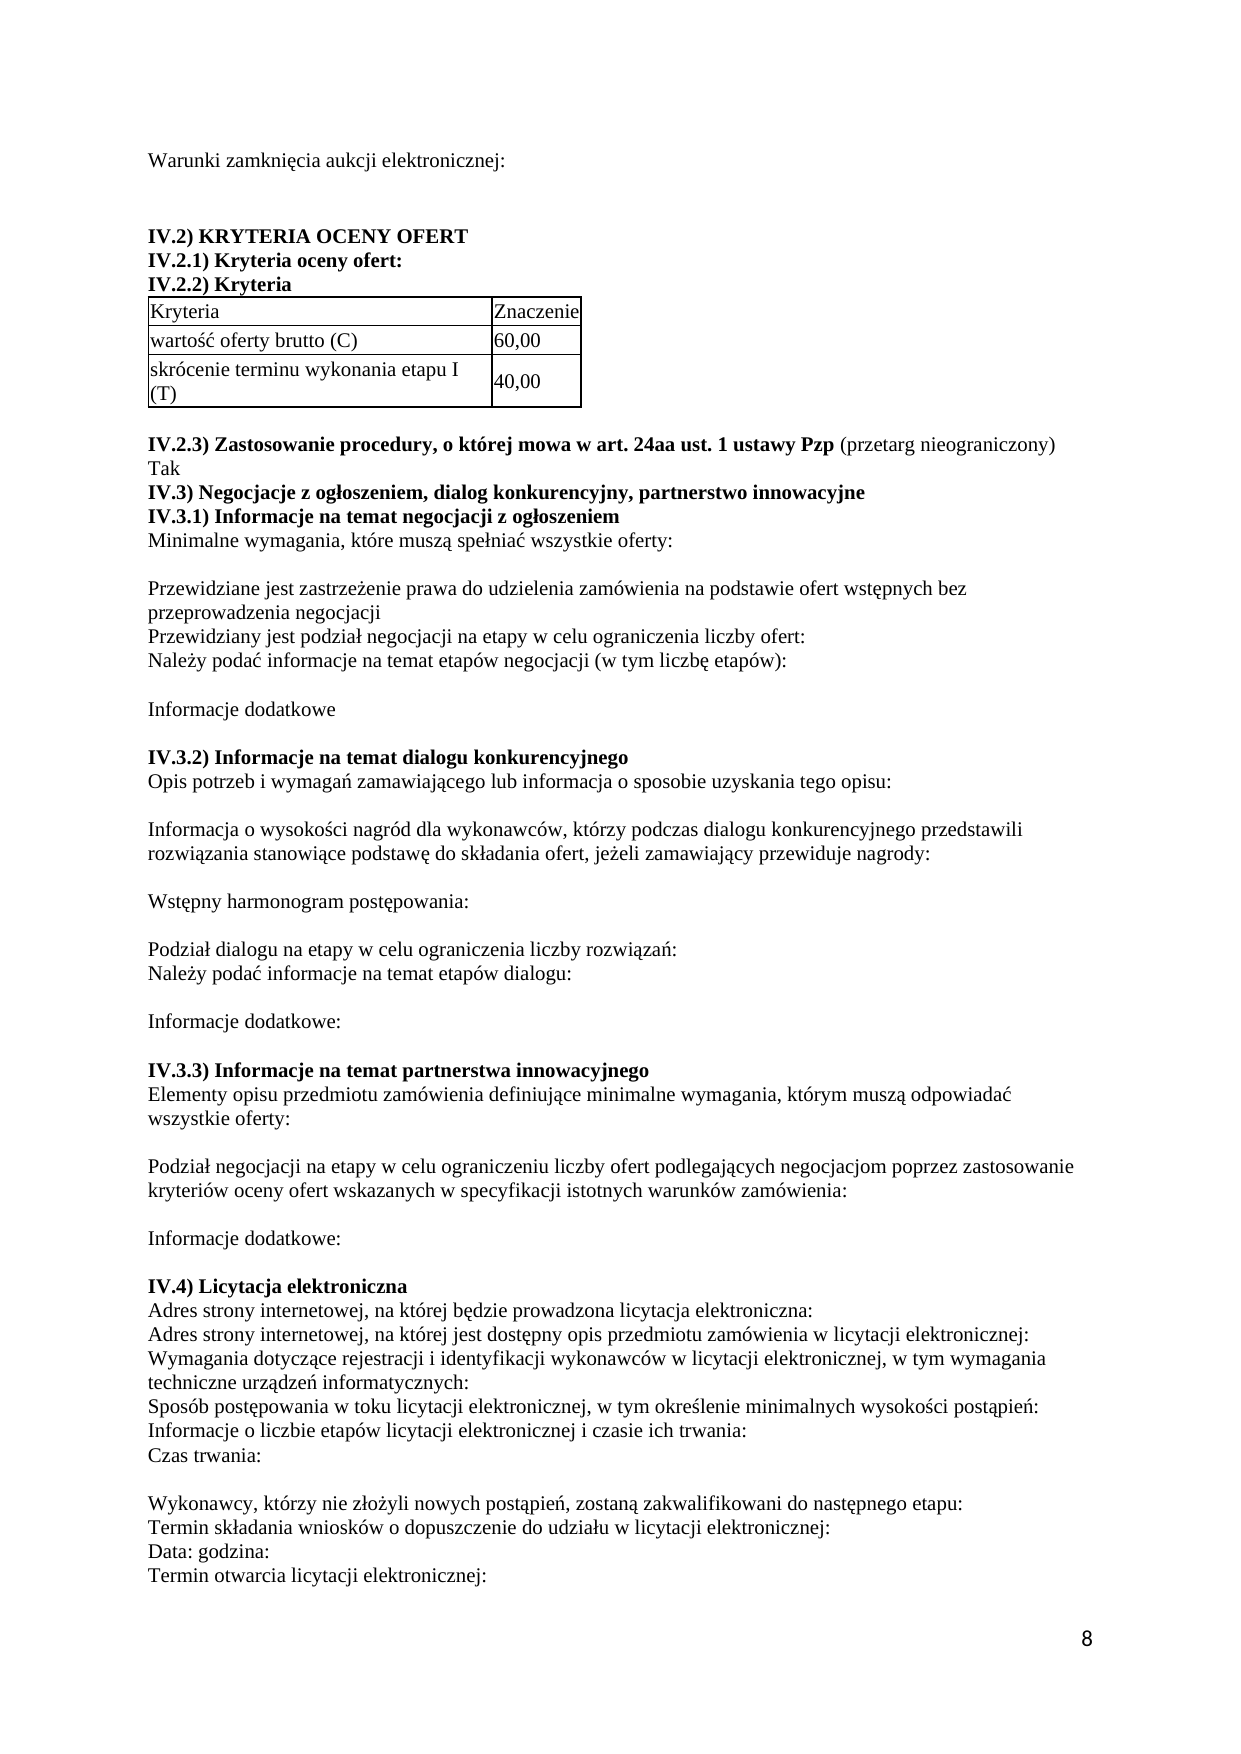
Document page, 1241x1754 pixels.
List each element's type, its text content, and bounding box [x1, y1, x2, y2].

table_header Kryteria [149, 298, 491, 325]
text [148, 148, 1093, 200]
table_cell 60,00 [493, 326, 580, 353]
text Czas trwania: Wykonawcy, którzy nie złożyli nowych postąpień, zostaną zakwalifikowani do następnego etapu: [148, 1442, 1093, 1515]
text Wymagania dotyczące rejestracji i identyfikacji wykonawców w licytacji elektronicznej, w tym wymagania techniczne urządzeń informatycznych: [148, 1346, 1093, 1394]
table_header Znaczenie [493, 298, 580, 325]
table_cell skrócenie terminu wykonania etapu I (T) [149, 355, 491, 406]
table_cell wartość oferty brutto (C) [149, 326, 491, 353]
text Termin składania wniosków o dopuszczenie do udziału w licytacji elektronicznej: Data: godzina: Termin otwarcia licytacji elektronicznej: [148, 1515, 1093, 1587]
text Adres strony internetowej, na której jest dostępny opis przedmiotu zamówienia w licytacji elektronicznej: [148, 1322, 1093, 1346]
text IV.2) KRYTERIA OCENY OFERT IV.2.1) Kryteria oceny ofert: IV.2.2) Kryteria [148, 200, 1093, 296]
text Informacje o liczbie etapów licytacji elektronicznej i czasie ich trwania: [148, 1418, 1093, 1442]
text IV.2.3) Zastosowanie procedury, o której mowa w art. 24aa ust. 1 ustawy Pzp (przetarg nieograniczony) Tak IV.3) Negocjacje z ogłoszeniem, dialog konkurencyjny, partnerstwo innowacyjne IV.3.1) Informacje na temat negocjacji z ogłoszeniem Minimalne wymagania, które muszą spełniać wszystkie oferty: Przewidziane jest zastrzeżenie prawa do udzielenia zamówienia na podstawie ofert wstępnych bez przeprowadzenia negocjacji Przewidziany jest podział negocjacji na etapy w celu ograniczenia liczby ofert: Należy podać informacje na temat etapów negocjacji (w tym liczbę etapów): Informacje dodatkowe IV.3.2) Informacje na temat dialogu konkurencyjnego Opis potrzeb i wymagań zamawiającego lub informacja o sposobie uzyskania tego opisu: Informacja o wysokości nagród dla wykonawców, którzy podczas dialogu konkurencyjnego przedstawili rozwiązania stanowiące podstawę do składania ofert, jeżeli zamawiający przewiduje nagrody: Wstępny harmonogram postępowania: Podział dialogu na etapy w celu ograniczenia liczby rozwiązań: Należy podać informacje na temat etapów dialogu: Informacje dodatkowe: IV.3.3) Informacje na temat partnerstwa innowacyjnego Elementy opisu przedmiotu zamówienia definiujące minimalne wymagania, którym muszą odpowiadać wszystkie oferty: Podział negocjacji na etapy w celu ograniczeniu liczby ofert podlegających negocjacjom poprzez zastosowanie kryteriów oceny ofert wskazanych w specyfikacji istotnych warunków zamówienia: Informacje dodatkowe: IV.4) Licytacja elektroniczna Adres strony internetowej, na której będzie prowadzona licytacja elektroniczna: [148, 408, 1093, 1322]
text Sposób postępowania w toku licytacji elektronicznej, w tym określenie minimalnych wysokości postąpień: [148, 1394, 1093, 1418]
table_cell 40,00 [493, 355, 580, 406]
